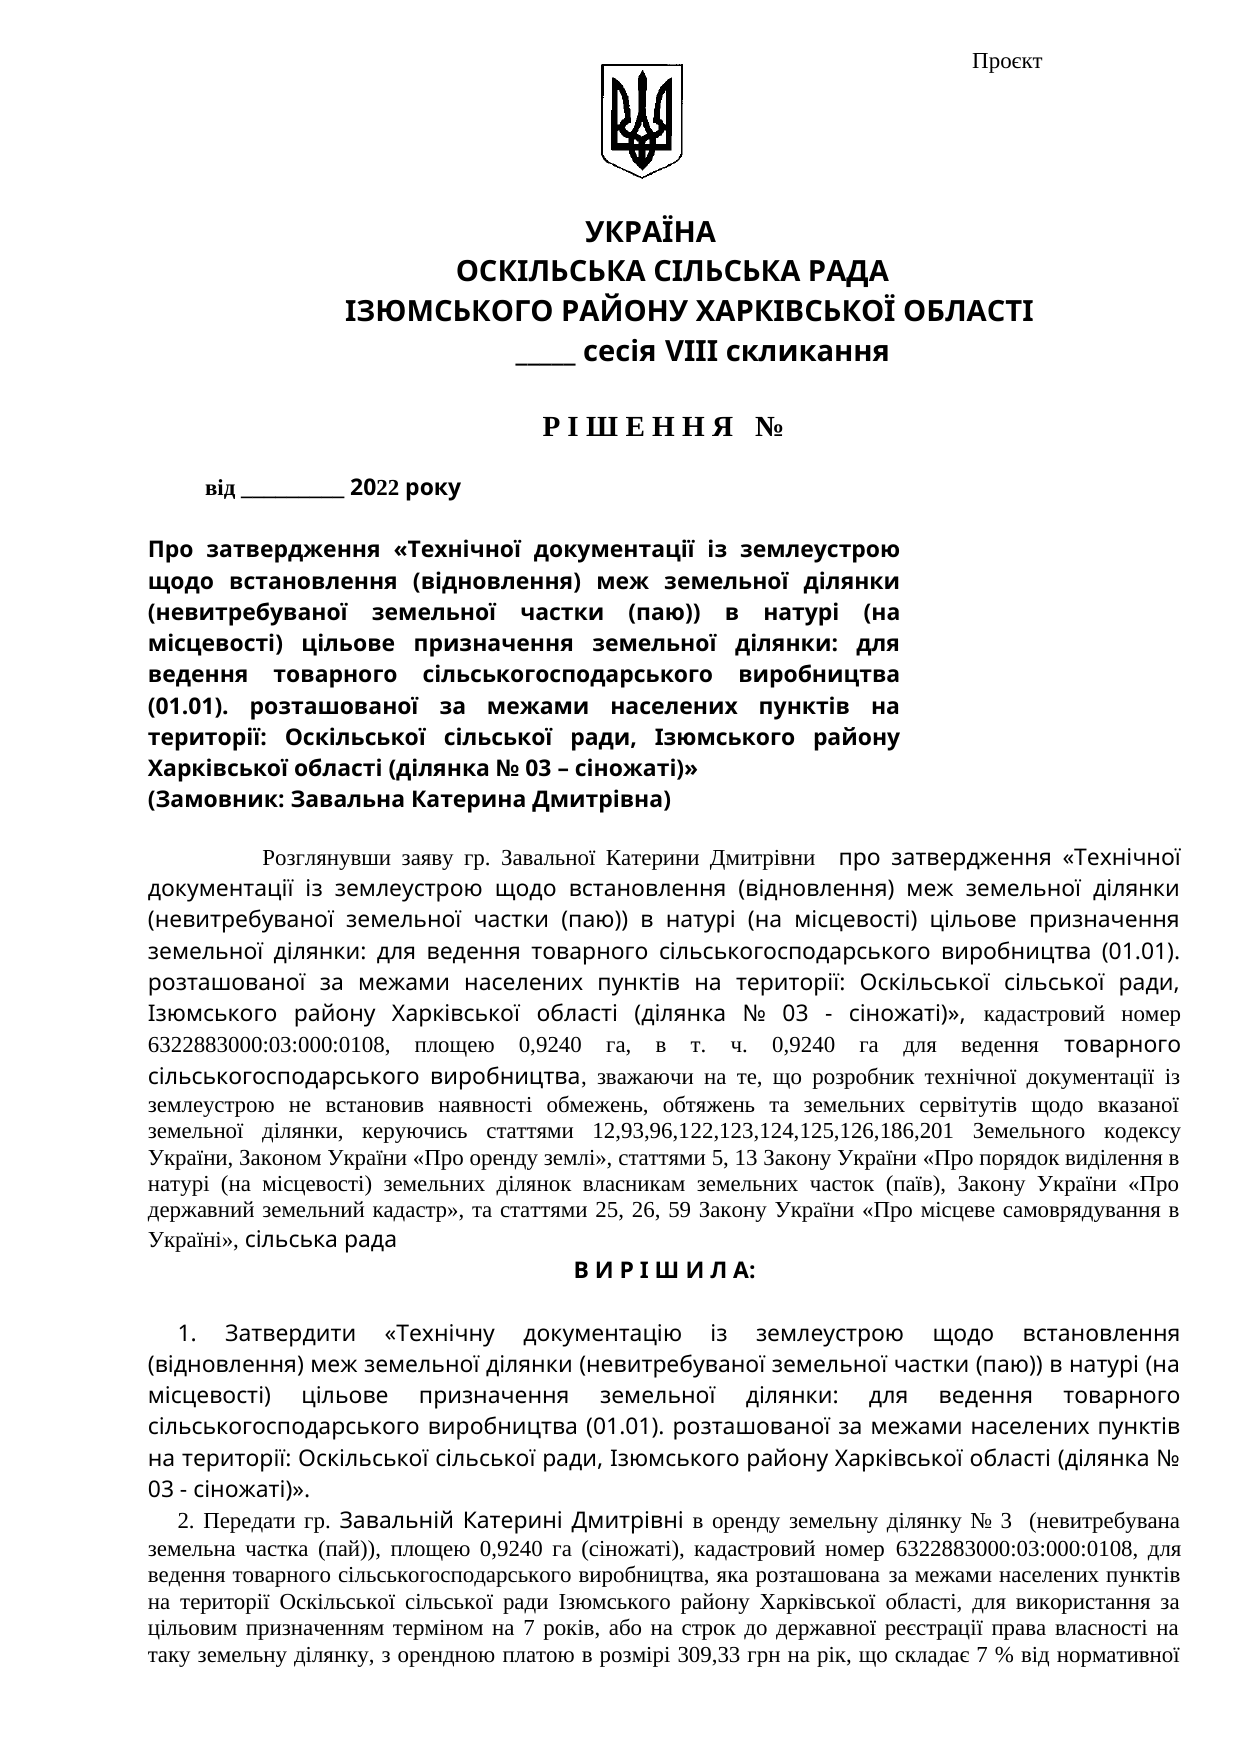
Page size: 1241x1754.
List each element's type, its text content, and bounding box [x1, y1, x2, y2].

text Розглянувши заяву гр. Завальної Катерини Дмитрівни про затвердження «Технічної документації із землеустрою щодо встановлення (відновлення) меж земельної ділянки (невитребуваної земельної частки (паю)) в натурі (на місцевості) цільове призначення земельної ділянки: для ведення товарного сільськогосподарського виробництва (01.01). розташованої за межами населених пунктів на території: Оскільської сільської ради, Ізюмського району Харківської області (ділянка № 03 - сіножаті)», кадастровий номер 6322883000:03:000:0108, площею 0,9240 га, в т. ч. 0,9240 га для ведення товарного сільськогосподарського виробництва, зважаючи на те, що розробник технічної документації із землеустрою не встановив наявності обмежень, обтяжень та земельних сервітутів щодо вказаної земельної ділянки, керуючись статтями 12,93,96,122,123,124,125,126,186,201 Земельного кодексу України, Законом України «Про оренду землі», статтями 5, 13 Закону України «Про порядок виділення в натурі (на місцевості) земельних ділянок власникам земельних часток (паїв), Закону України «Про державний земельний кадастр», та статтями 25, 26, 59 Закону України «Про місцеве самоврядування в Україні», сільська рада [148, 841, 1181, 1254]
text ОСКІЛЬСЬКА СІЛЬСЬКА РАДА [198, 251, 1181, 290]
text _____ сесія VІІІ скликання [198, 330, 1181, 369]
picture [563, 131, 728, 211]
text В И Р І Ш И Л А: [148, 1254, 1181, 1285]
text Про затвердження «Технічної документації із землеустрою щодо встановлення (відновлення) меж земельної ділянки (невитребуваної земельної частки (паю)) в натурі (на місцевості) цільове призначення земельної ділянки: для ведення товарного сільськогосподарського виробництва (01.01). розташованої за межами населених пунктів на території: Оскільської сільської ради, Ізюмського району Харківської області (ділянка № 03 – сіножаті)» [148, 533, 901, 783]
text УКРАЇНА [198, 211, 1181, 251]
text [148, 1504, 1181, 1667]
text 1. Затвердити «Технічну документацію із землеустрою щодо встановлення (відновлення) меж земельної ділянки (невитребуваної земельної частки (паю)) в натурі (на місцевості) цільове призначення земельної ділянки: для ведення товарного сільськогосподарського виробництва (01.01). розташованої за межами населених пунктів на території: Оскільської сільської ради, Ізюмського району Харківської області (ділянка № 03 - сіножаті)». [148, 1316, 1181, 1504]
text (Замовник: Завальна Катерина Дмитрівна) [148, 783, 901, 814]
text ІЗЮМСЬКОГО РАЙОНУ ХАРКІВСЬКОЇ ОБЛАСТІ [198, 290, 1181, 330]
table_header Проєкт [159, 47, 1054, 131]
text Р І Ш Е Н Н Я № [148, 409, 1181, 443]
text від _________ 2022 року [148, 471, 1181, 502]
